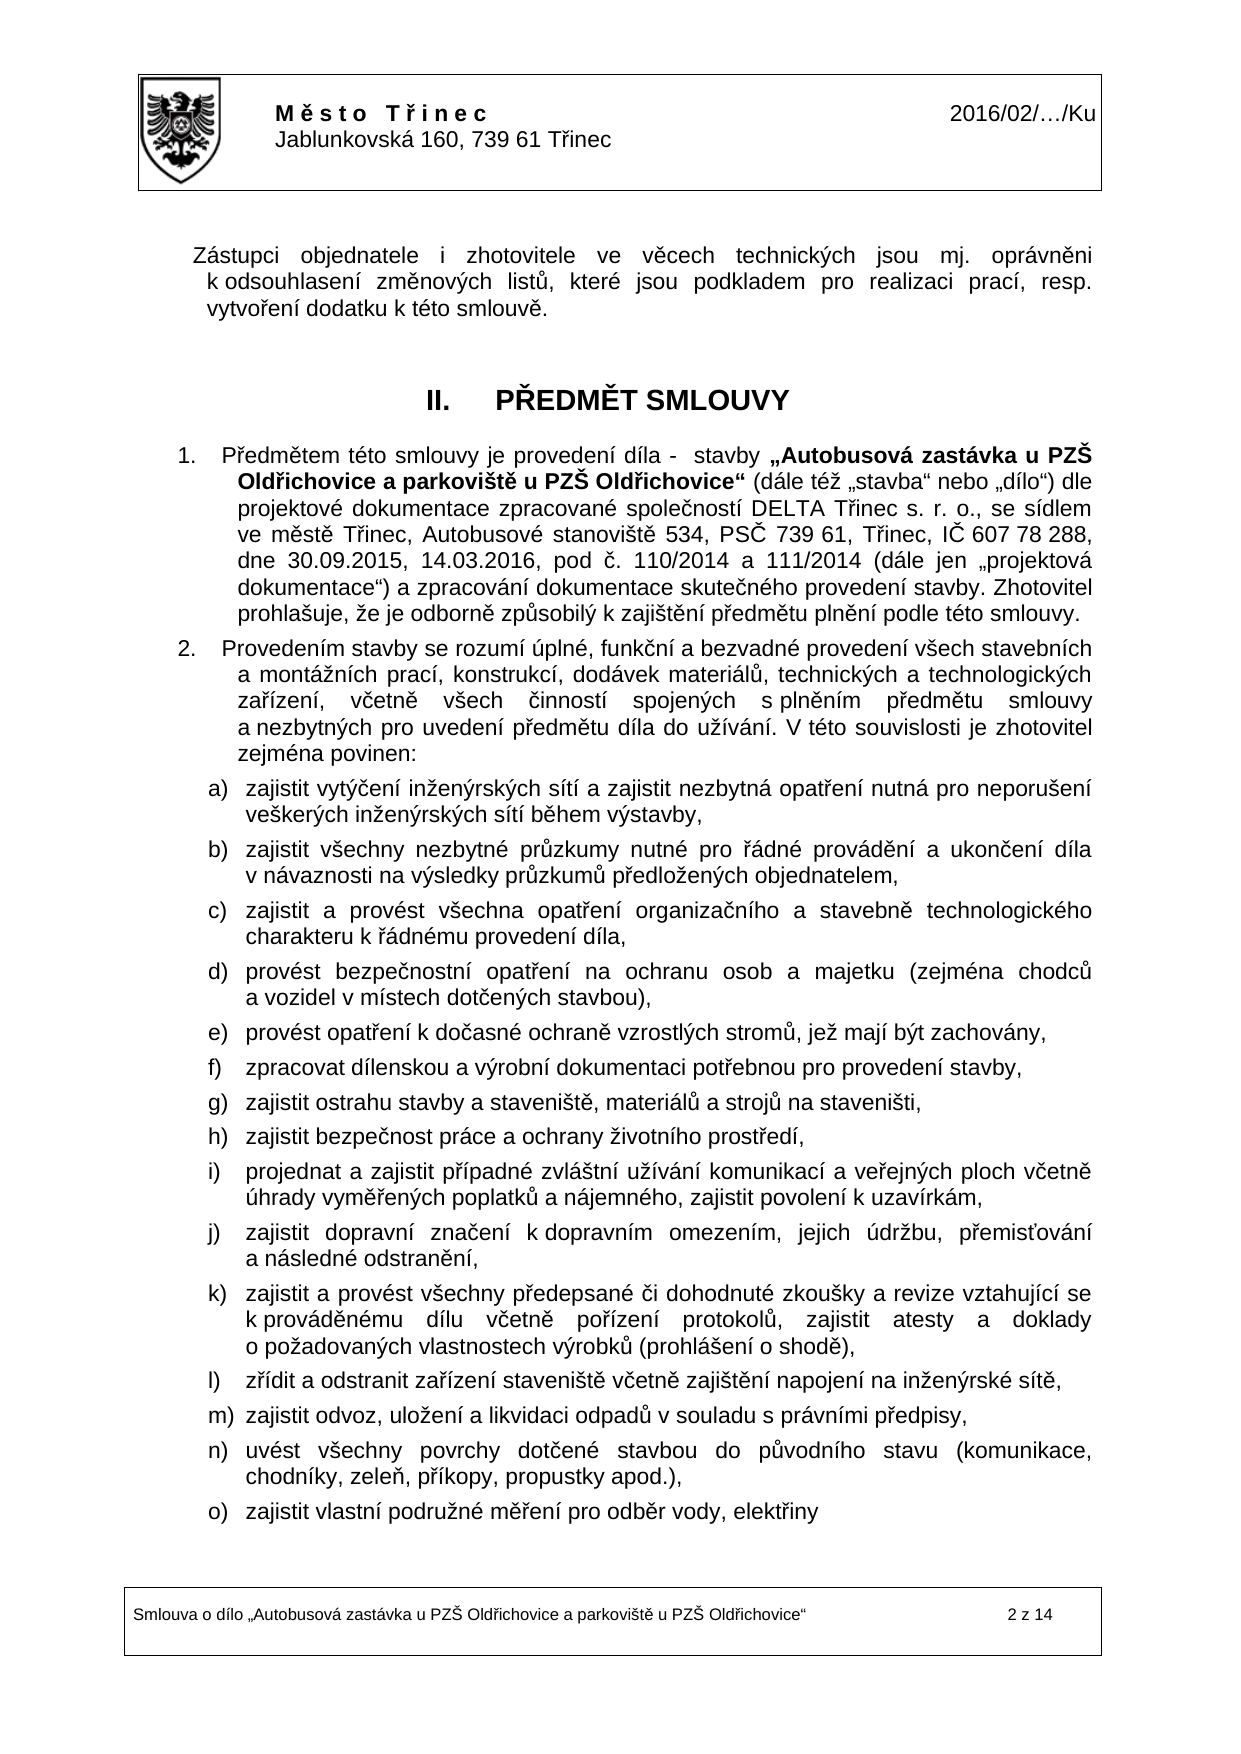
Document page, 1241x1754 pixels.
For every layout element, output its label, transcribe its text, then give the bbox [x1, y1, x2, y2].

subtitle 2. Provedením stavby se rozumí úplné, funkční a bezvadné provedení všech stavebních a montážních prací, konstrukcí, dodávek materiálů, technických a technologických zařízení, včetně všech činností spojených s plněním předmětu smlouvy a nezbytných pro uvedení předmětu díla do užívání. V této souvislosti je zhotovitel zejména povinen: [177, 635, 1093, 767]
list zajistit vytýčení inženýrských sítí a zajistit nezbytná opatření nutná pro neporušení veškerých inženýrských sítí během výstavby, [208, 775, 1093, 828]
text Zástupci objednatele i zhotovitele ve věcech technických jsou mj. oprávněni k odsouhlasení změnových listů, které jsou podkladem pro realizaci prací, resp. vytvoření dodatku k této smlouvě. [193, 242, 1093, 321]
list zajistit a provést všechny předepsané či dohodnuté zkoušky a revize vztahující se k prováděnému dílu včetně pořízení protokolů, zajistit atesty a doklady o požadovaných vlastnostech výrobků (prohlášení o shodě), [208, 1280, 1093, 1359]
list zajistit ostrahu stavby a staveniště, materiálů a strojů na staveništi, [208, 1088, 1093, 1115]
list zřídit a odstranit zařízení staveniště včetně zajištění napojení na inženýrské sítě, [208, 1367, 1093, 1394]
list zajistit dopravní značení k dopravním omezením, jejich údržbu, přemisťování a následné odstranění, [208, 1219, 1093, 1272]
list zajistit a provést všechna opatření organizačního a stavebně technologického charakteru k řádnému provedení díla, [208, 897, 1093, 950]
list provést opatření k dočasné ochraně vzrostlých stromů, jež mají být zachovány, [208, 1019, 1093, 1045]
list zajistit odvoz, uložení a likvidaci odpadů v souladu s právními předpisy, [208, 1402, 1093, 1428]
list uvést všechny povrchy dotčené stavbou do původního stavu (komunikace, chodníky, zeleň, příkopy, propustky apod.), [208, 1437, 1093, 1489]
subtitle 1. Předmětem této smlouvy je provedení díla - stavby „Autobusová zastávka u PZŠ Oldřichovice a parkoviště u PZŠ Oldřichovice“ (dále též „stavba“ nebo „dílo“) dle projektové dokumentace zpracované společností DELTA Třinec s. r. o., se sídlem ve městě Třinec, Autobusové stanoviště 534, PSČ 739 61, Třinec, IČ 607 78 288, dne 30.09.2015, 14.03.2016, pod č. 110/2014 a 111/2014 (dále jen „projektová dokumentace“) a zpracování dokumentace skutečného provedení stavby. Zhotovitel prohlašuje, že je odborně způsobilý k zajištění předmětu plnění podle této smlouvy. [177, 442, 1093, 626]
list projednat a zajistit případné zvláštní užívání komunikací a veřejných ploch včetně úhrady vyměřených poplatků a nájemného, zajistit povolení k uzavírkám, [208, 1158, 1093, 1211]
list zajistit všechny nezbytné průzkumy nutné pro řádné provádění a ukončení díla v návaznosti na výsledky průzkumů předložených objednatelem, [208, 836, 1093, 889]
list zajistit vlastní podružné měření pro odběr vody, elektřiny [208, 1498, 1093, 1524]
list provést bezpečnostní opatření na ochranu osob a majetku (zejména chodců a vozidel v místech dotčených stavbou), [208, 958, 1093, 1011]
list zajistit bezpečnost práce a ochrany životního prostředí, [208, 1123, 1093, 1149]
subtitle PŘEDMĚT SMLOUVY [148, 383, 1093, 417]
list zpracovat dílenskou a výrobní dokumentaci potřebnou pro provedení stavby, [208, 1054, 1093, 1080]
